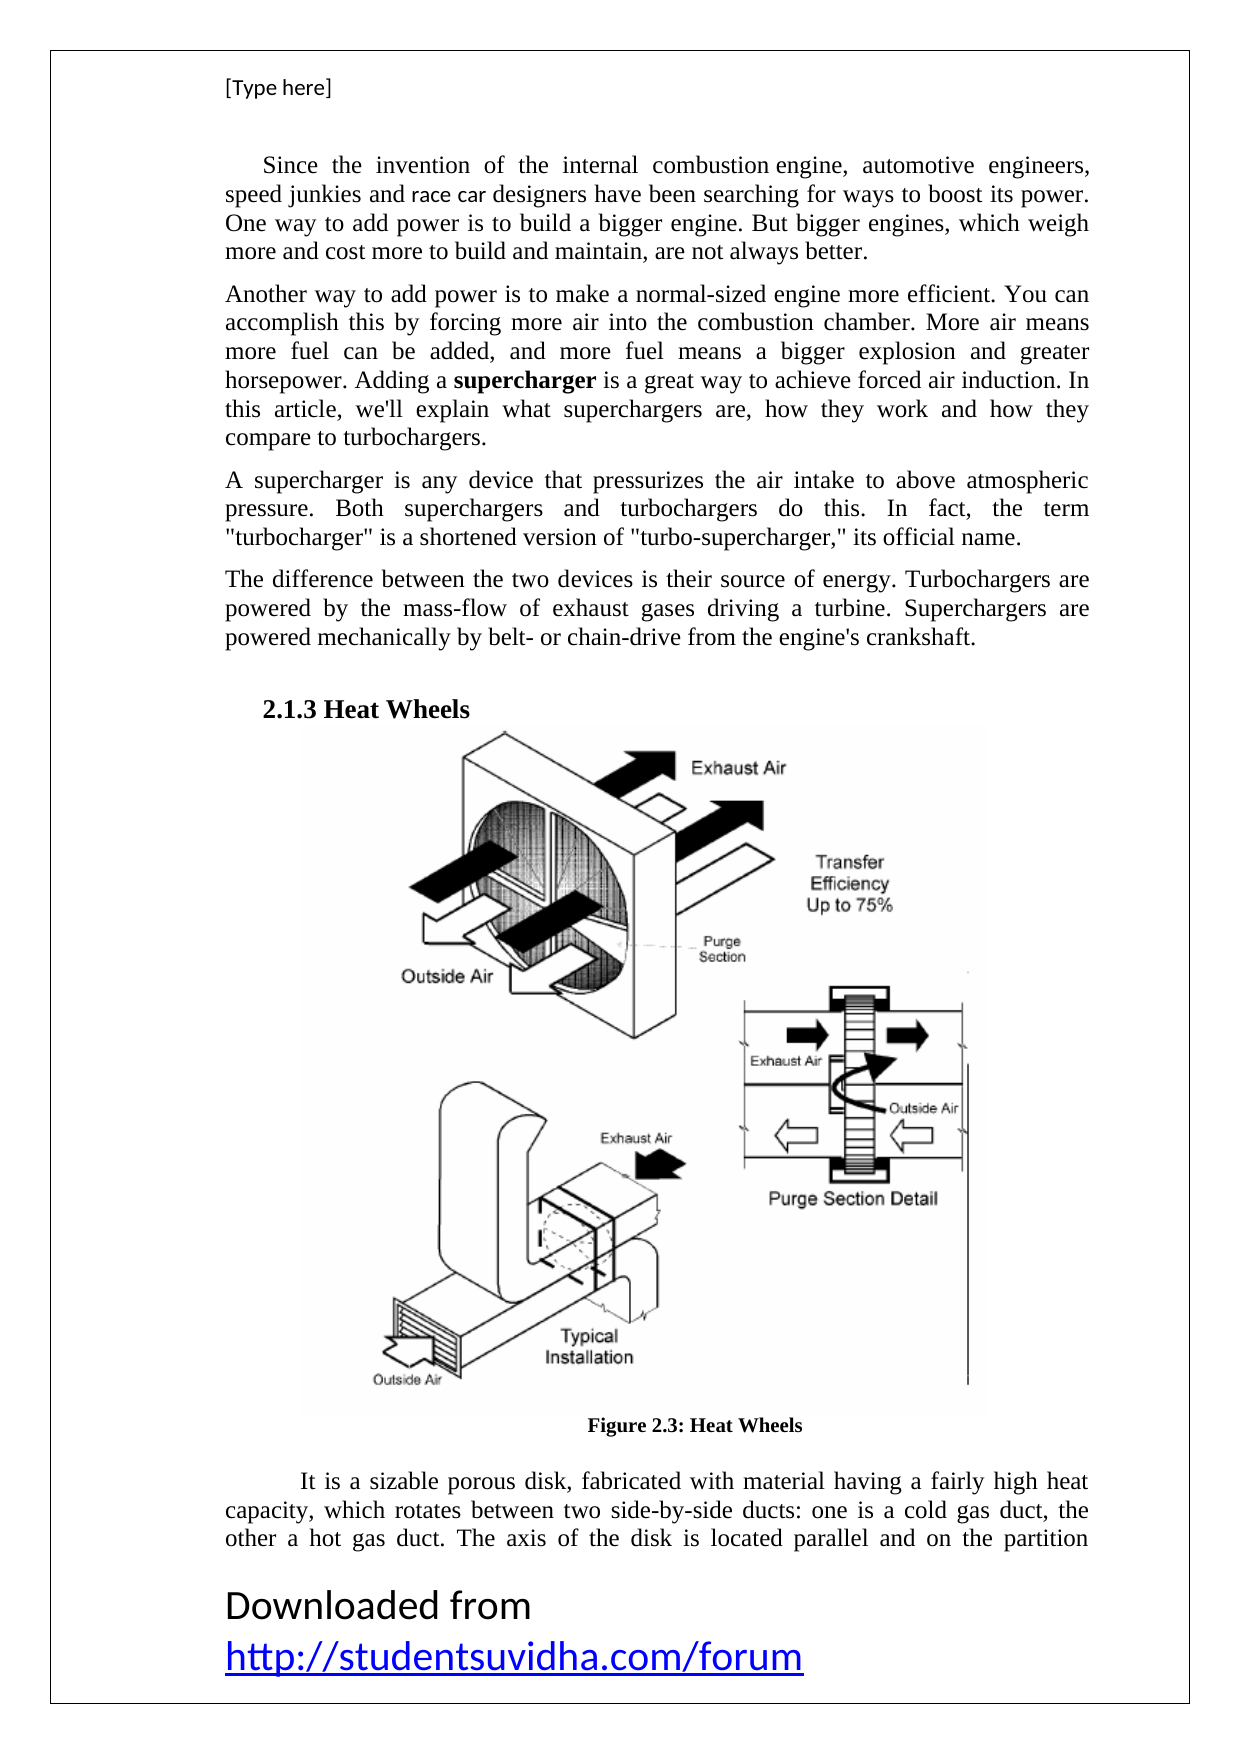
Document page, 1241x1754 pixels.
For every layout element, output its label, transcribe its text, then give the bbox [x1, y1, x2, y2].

text The difference between the two devices is their source of energy. Turbochargers are powered by the mass-flow of exhaust gases driving a turbine. Superchargers are powered mechanically by belt- or chain-drive from the engine's crankshaft. [225, 564, 1090, 651]
text Since the invention of the internal combustion engine, automotive engineers, speed junkies and race car designers have been searching for ways to boost its power. One way to add power is to build a bigger engine. But bigger engines, which weigh more and cost more to build and maintain, are not always better. [225, 150, 1090, 265]
text 2.1.3 Heat Wheels [262, 693, 1090, 724]
text Another way to add power is to make a normal-sized engine more efficient. You can accomplish this by forcing more air into the combustion chamber. More air means more fuel can be added, and more fuel means a bigger explosion and greater horsepower. Adding a supercharger is a great way to achieve forced air induction. In this article, we'll explain what superchargers are, how they work and how they compare to turbochargers. [225, 279, 1090, 451]
text A supercharger is any device that pressurizes the air intake to above atmospheric pressure. Both superchargers and turbochargers do this. In fact, the term "turbocharger" is a shortened version of "turbo-supercharger," its official name. [225, 465, 1090, 551]
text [225, 1466, 1090, 1552]
text Figure 2.3: Heat Wheels [300, 1413, 1090, 1437]
